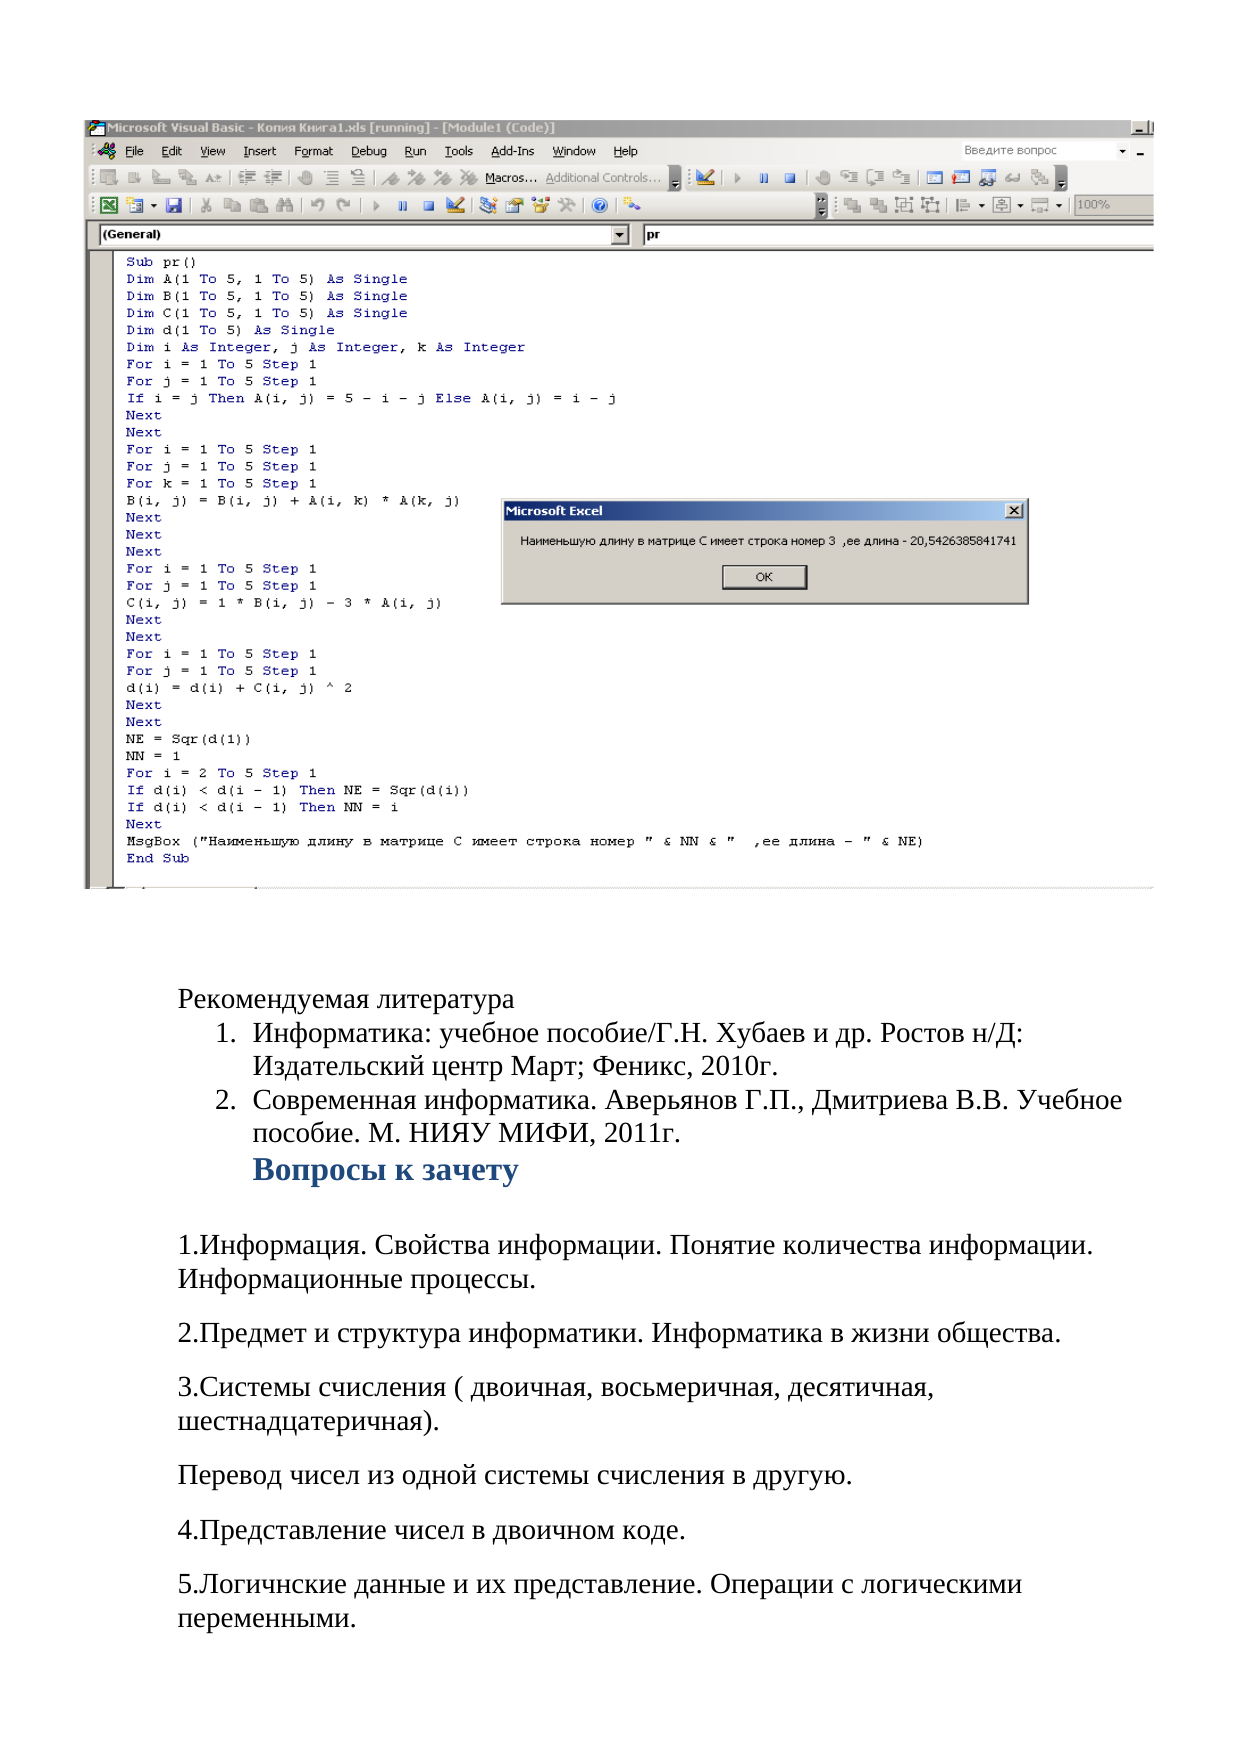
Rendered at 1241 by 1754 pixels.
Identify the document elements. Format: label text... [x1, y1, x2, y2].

list Современная информатика. Аверьянов Г.П., Дмитриева В.В. Учебное пособие. М. НИЯУ МИФИ, 2011г. [215, 1082, 1152, 1149]
text 2.Предмет и структура информатики. Информатика в жизни общества. [177, 1315, 1152, 1349]
text 1.Информация. Свойства информации. Понятие количества информации. Информационные процессы. [177, 1227, 1152, 1294]
list Вопросы к зачету [252, 1149, 1152, 1187]
text Перевод чисел из одной системы счисления в другую. [177, 1457, 1152, 1491]
text 5.Логичнские данные и их представление. Операции с логическими переменными. [177, 1566, 1152, 1633]
text 3.Системы счисления ( двоичная, восьмеричная, десятичная, шестнадцатеричная). [177, 1369, 1152, 1437]
picture [83, 118, 1154, 889]
text Рекомендуемая литература [177, 981, 1152, 1015]
list Информатика: учебное пособие/Г.Н. Хубаев и др. Ростов н/Д: Издательский центр Март; Феникс, 2010г. [215, 1015, 1152, 1082]
text 4.Представление чисел в двоичном коде. [177, 1512, 1152, 1545]
